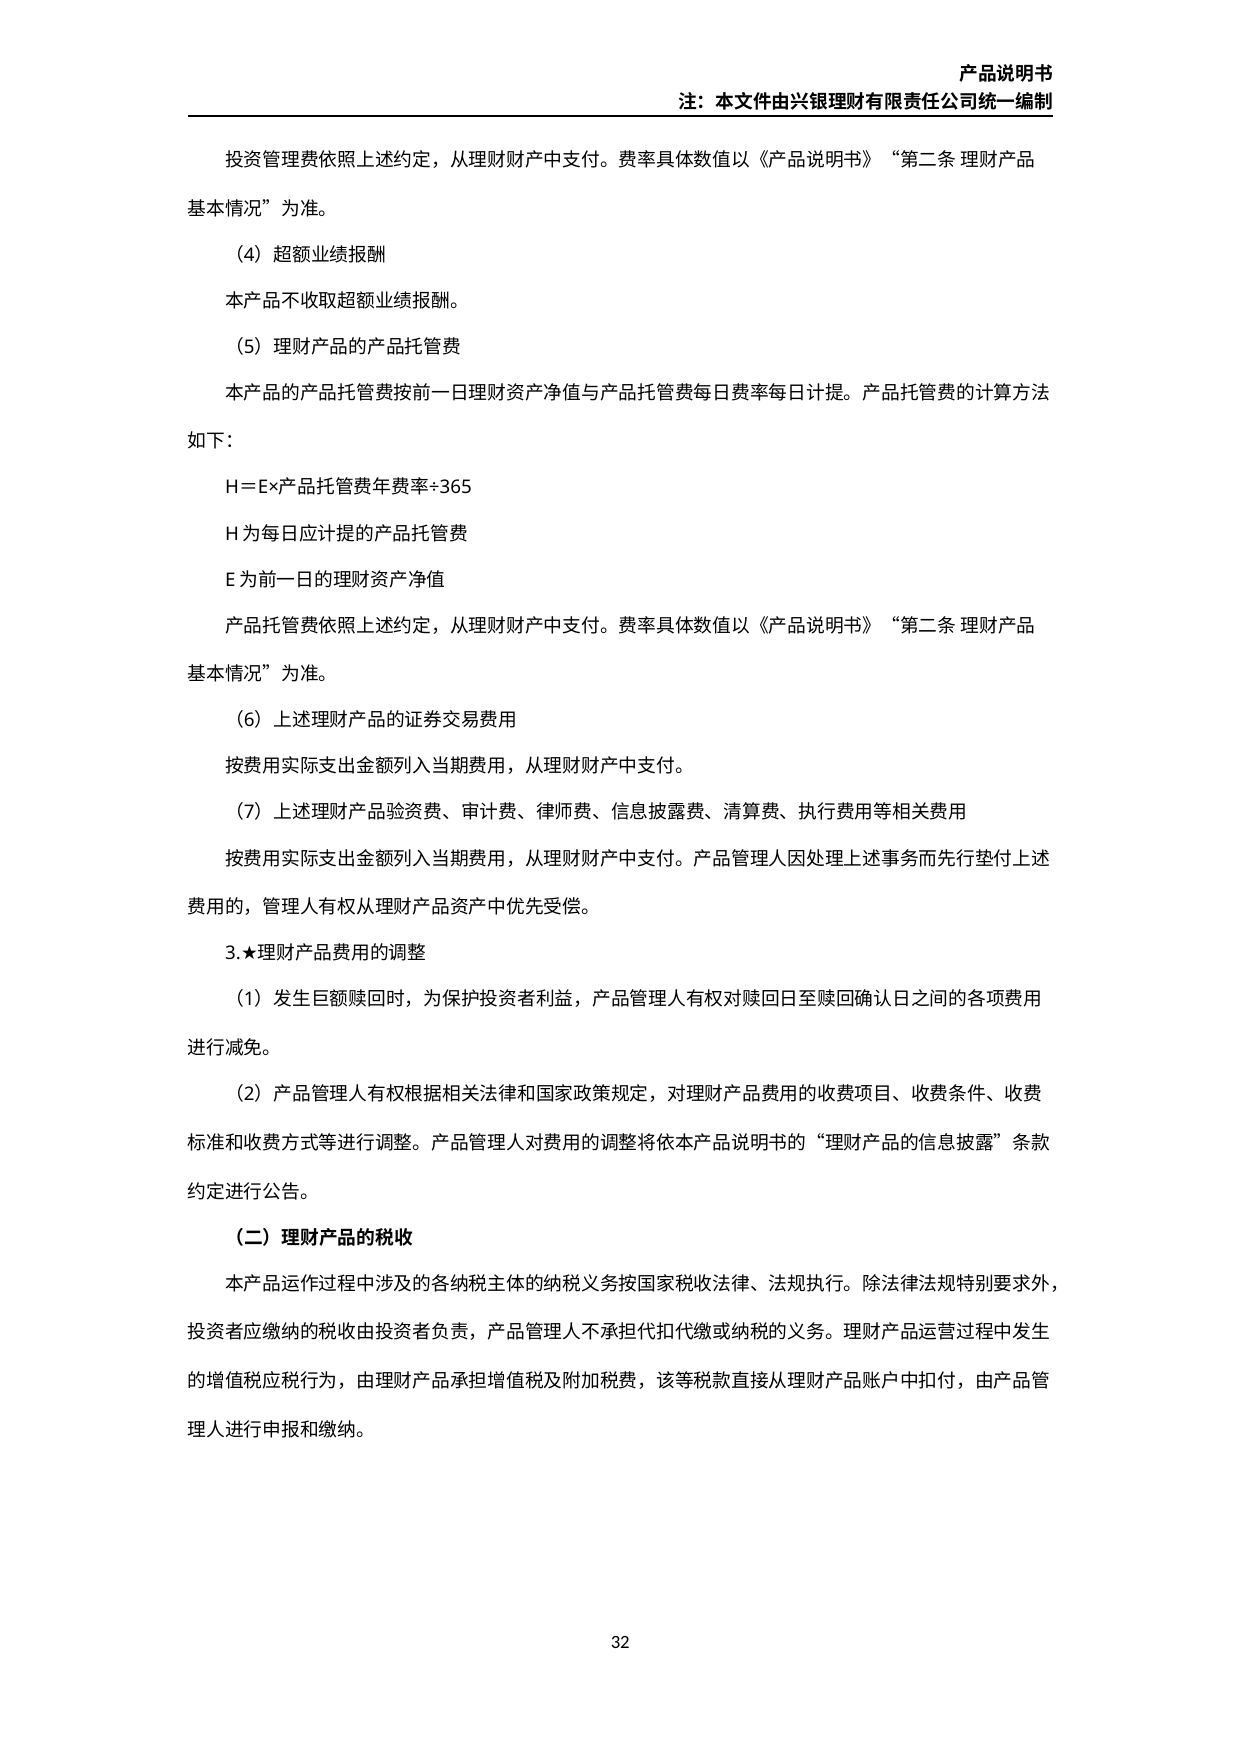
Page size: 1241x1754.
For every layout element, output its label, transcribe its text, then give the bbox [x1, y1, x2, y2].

text 本产品的产品托管费按前一日理财资产净值与产品托管费每日费率每日计提。产品托管费的计算方法如下： [187, 375, 1053, 456]
text 本产品不收取超额业绩报酬。 [187, 283, 1053, 315]
text 投资管理费依照上述约定，从理财财产中支付。费率具体数值以《产品说明书》“第二条 理财产品基本情况”为准。 [187, 142, 1053, 223]
text 3.★理财产品费用的调整 [187, 935, 1053, 968]
text E为前一日的理财资产净值 [187, 562, 1053, 594]
text 按费用实际支出金额列入当期费用，从理财财产中支付。 [187, 748, 1053, 781]
text H为每日应计提的产品托管费 [187, 516, 1053, 548]
text （2）产品管理人有权根据相关法律和国家政策规定，对理财产品费用的收费项目、收费条件、收费标准和收费方式等进行调整。产品管理人对费用的调整将依本产品说明书的“理财产品的信息披露”条款约定进行公告。 [187, 1076, 1053, 1206]
text （二）理财产品的税收 [187, 1220, 1053, 1252]
text （1）发生巨额赎回时，为保护投资者利益，产品管理人有权对赎回日至赎回确认日之间的各项费用进行减免。 [187, 981, 1053, 1063]
text 产品托管费依照上述约定，从理财财产中支付。费率具体数值以《产品说明书》“第二条 理财产品基本情况”为准。 [187, 608, 1053, 689]
text 本产品运作过程中涉及的各纳税主体的纳税义务按国家税收法律、法规执行。除法律法规特别要求外，投资者应缴纳的税收由投资者负责，产品管理人不承担代扣代缴或纳税的义务。理财产品运营过程中发生的增值税应税行为，由理财产品承担增值税及附加税费，该等税款直接从理财产品账户中扣付，由产品管理人进行申报和缴纳。 [187, 1266, 1053, 1444]
text （4）超额业绩报酬 [187, 237, 1053, 269]
text 按费用实际支出金额列入当期费用，从理财财产中支付。产品管理人因处理上述事务而先行垫付上述费用的，管理人有权从理财产品资产中优先受偿。 [187, 841, 1053, 922]
text H＝E×产品托管费年费率÷365 [187, 469, 1053, 502]
text （7）上述理财产品验资费、审计费、律师费、信息披露费、清算费、执行费用等相关费用 [187, 794, 1053, 827]
text （5）理财产品的产品托管费 [187, 329, 1053, 361]
text （6）上述理财产品的证券交易费用 [187, 702, 1053, 735]
